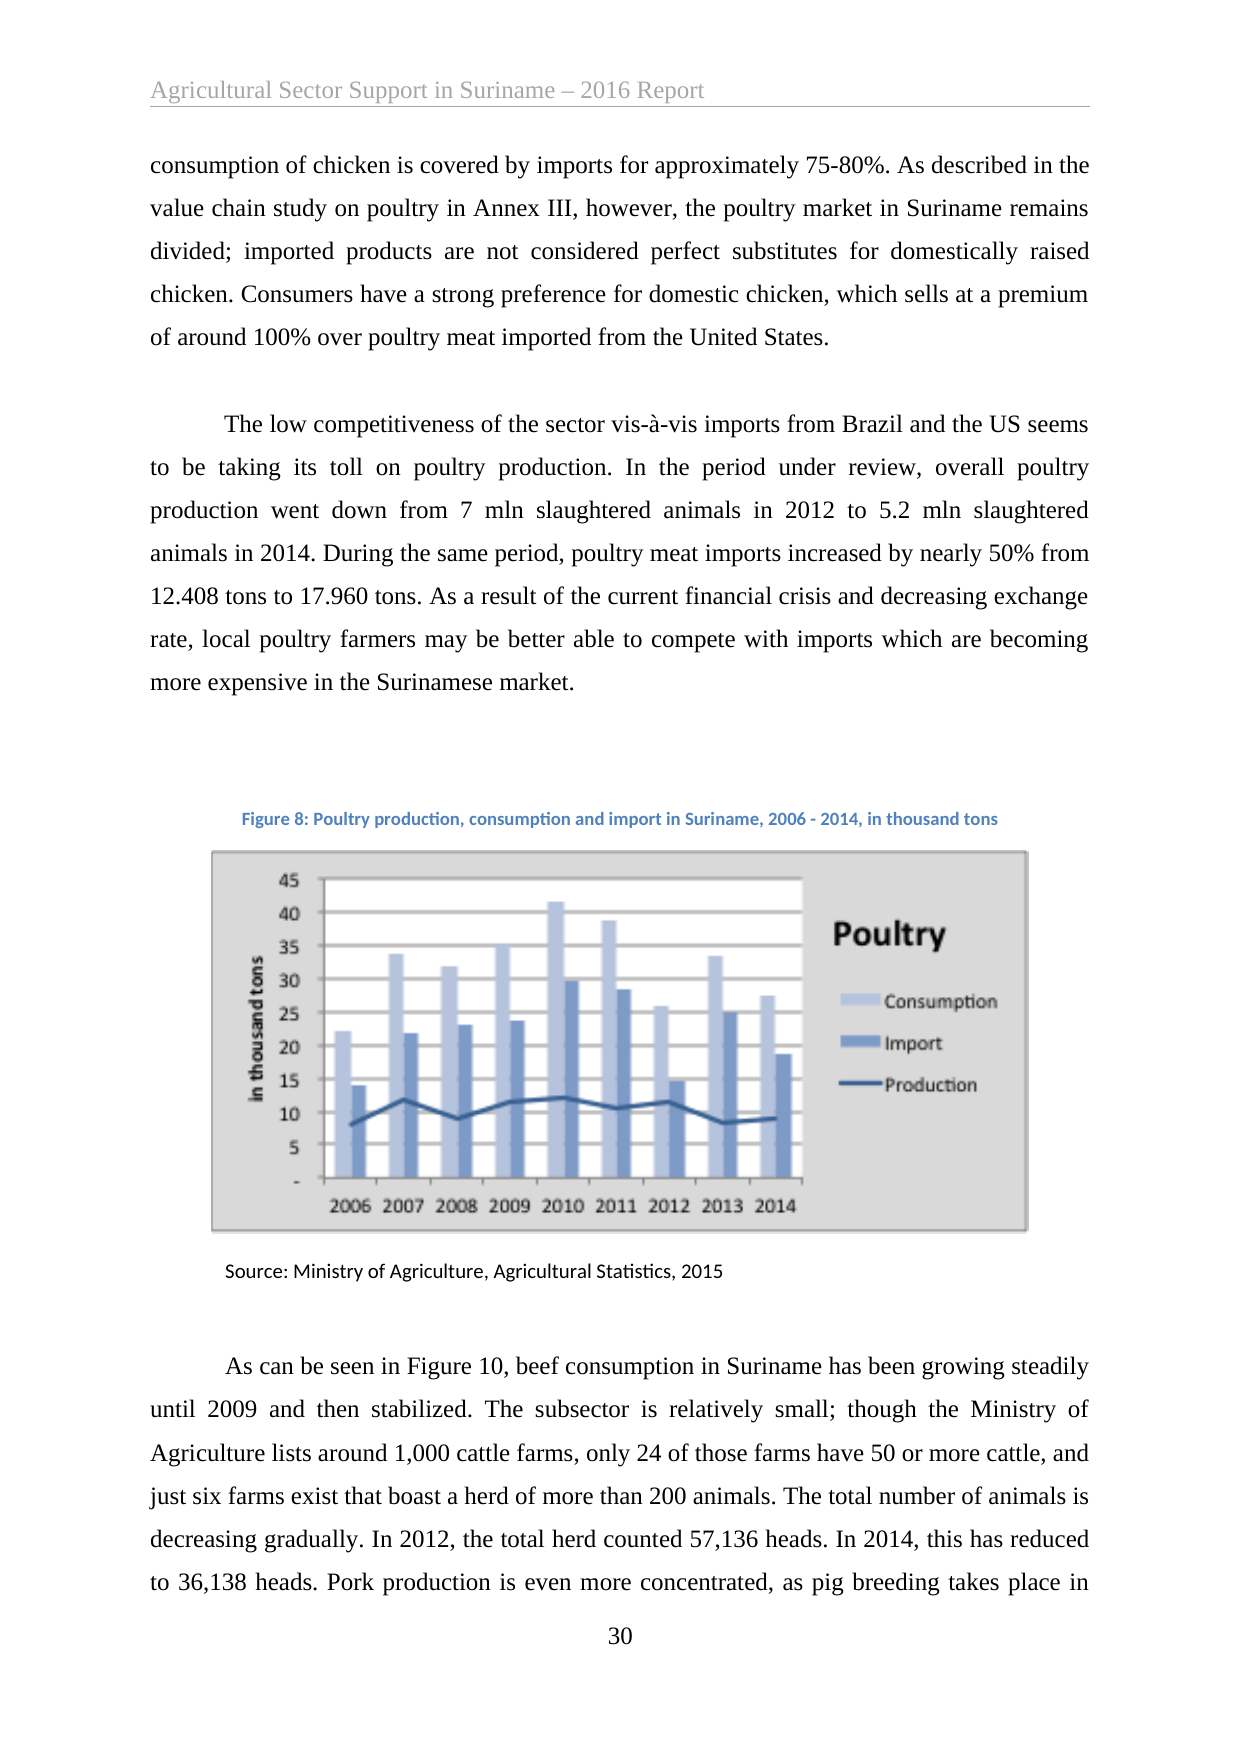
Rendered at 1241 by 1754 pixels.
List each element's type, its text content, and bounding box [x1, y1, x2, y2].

text Source: Ministry of Agriculture, Agricultural Statistics, 2015 [150, 1258, 1090, 1284]
picture [211, 850, 1029, 1234]
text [150, 150, 1090, 351]
text Figure 8: Poultry production, consumption and import in Suriname, 2006 - 2014, in thousand tons [150, 807, 1090, 830]
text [150, 1351, 1090, 1596]
text The low competitiveness of the sector vis-à-vis imports from Brazil and the US seems to be taking its toll on poultry production. In the period under review, overall poultry production went down from 7 mln slaughtered animals in 2012 to 5.2 mln slaughtered animals in 2014. During the same period, poultry meat imports increased by nearly 50% from 12.408 tons to 17.960 tons. As a result of the current financial crisis and decreasing exchange rate, local poultry farmers may be better able to compete with imports which are becoming more expensive in the Surinamese market. [150, 409, 1090, 696]
